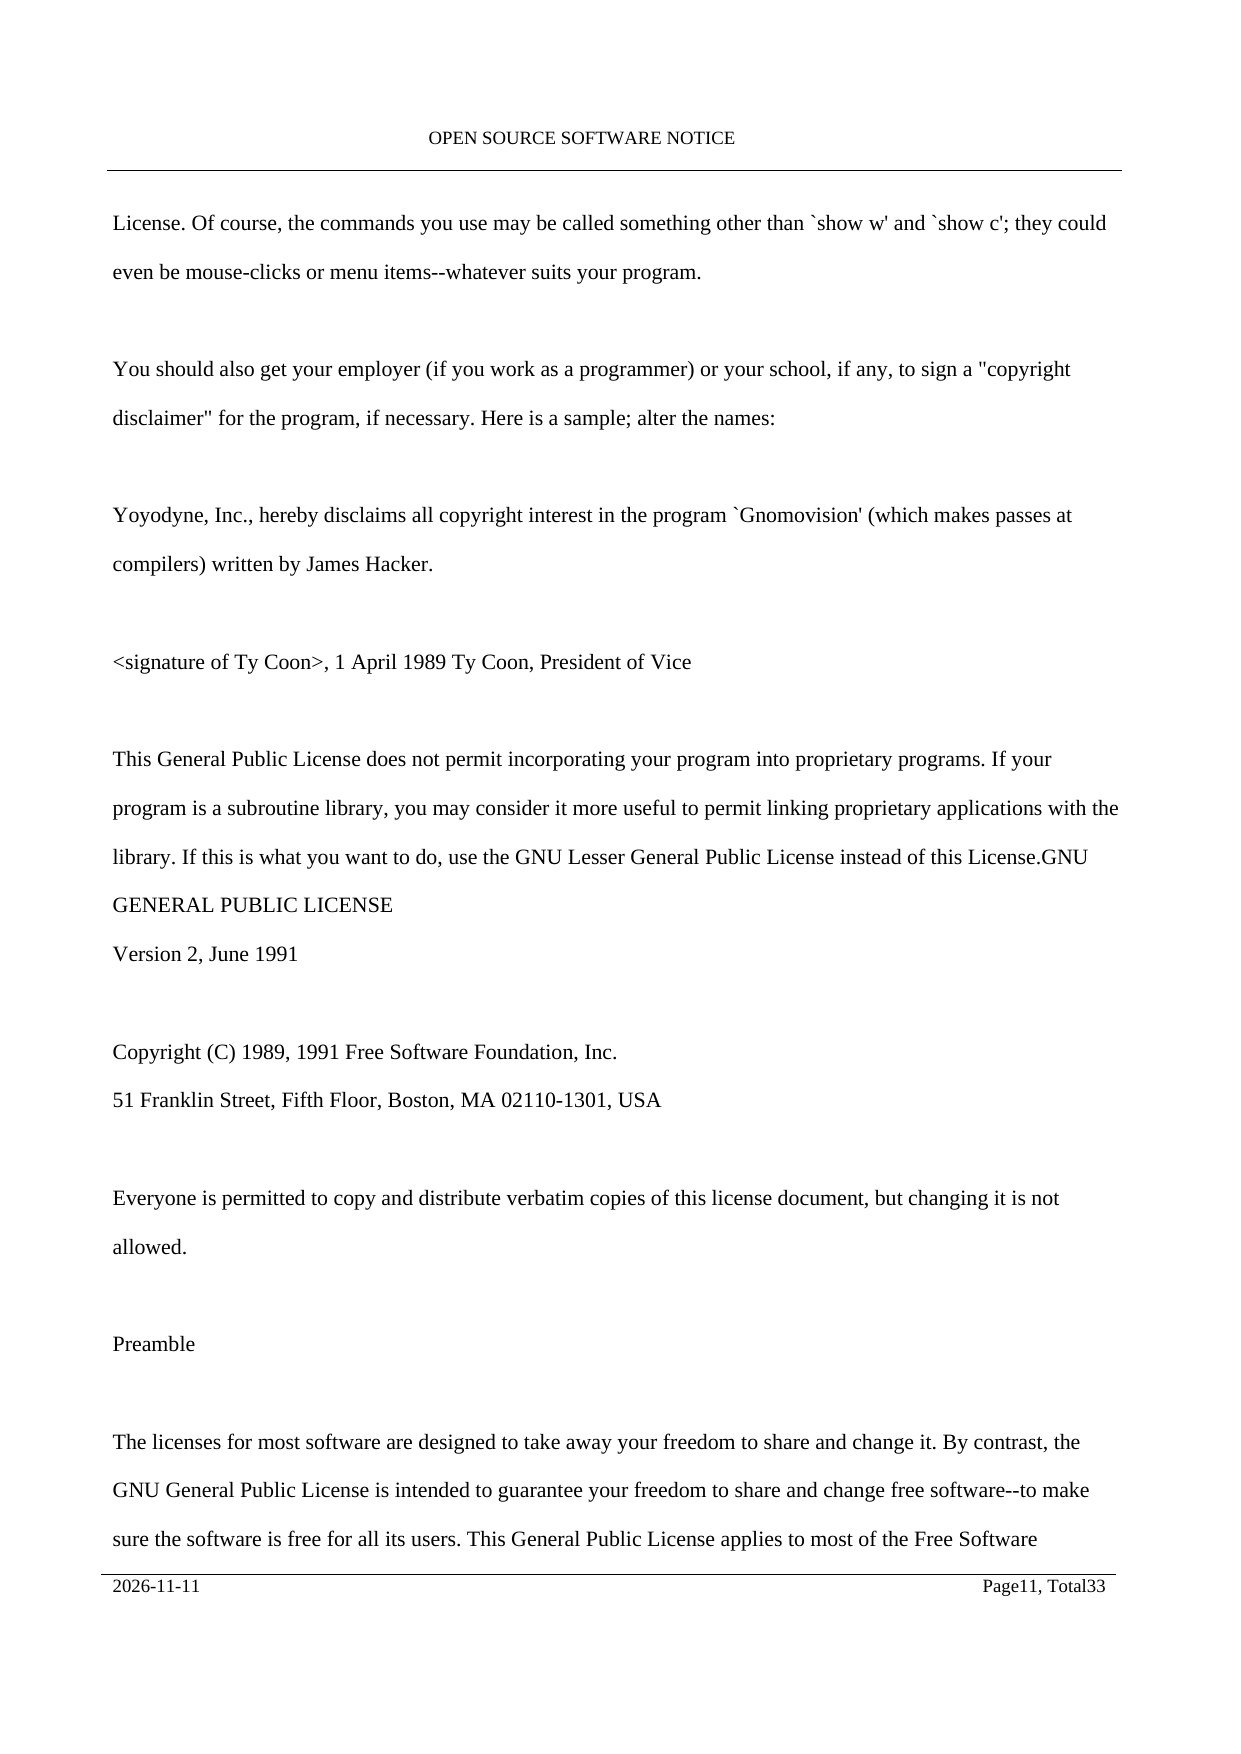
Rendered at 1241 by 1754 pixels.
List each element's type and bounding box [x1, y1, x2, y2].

text [112, 206, 1128, 1555]
